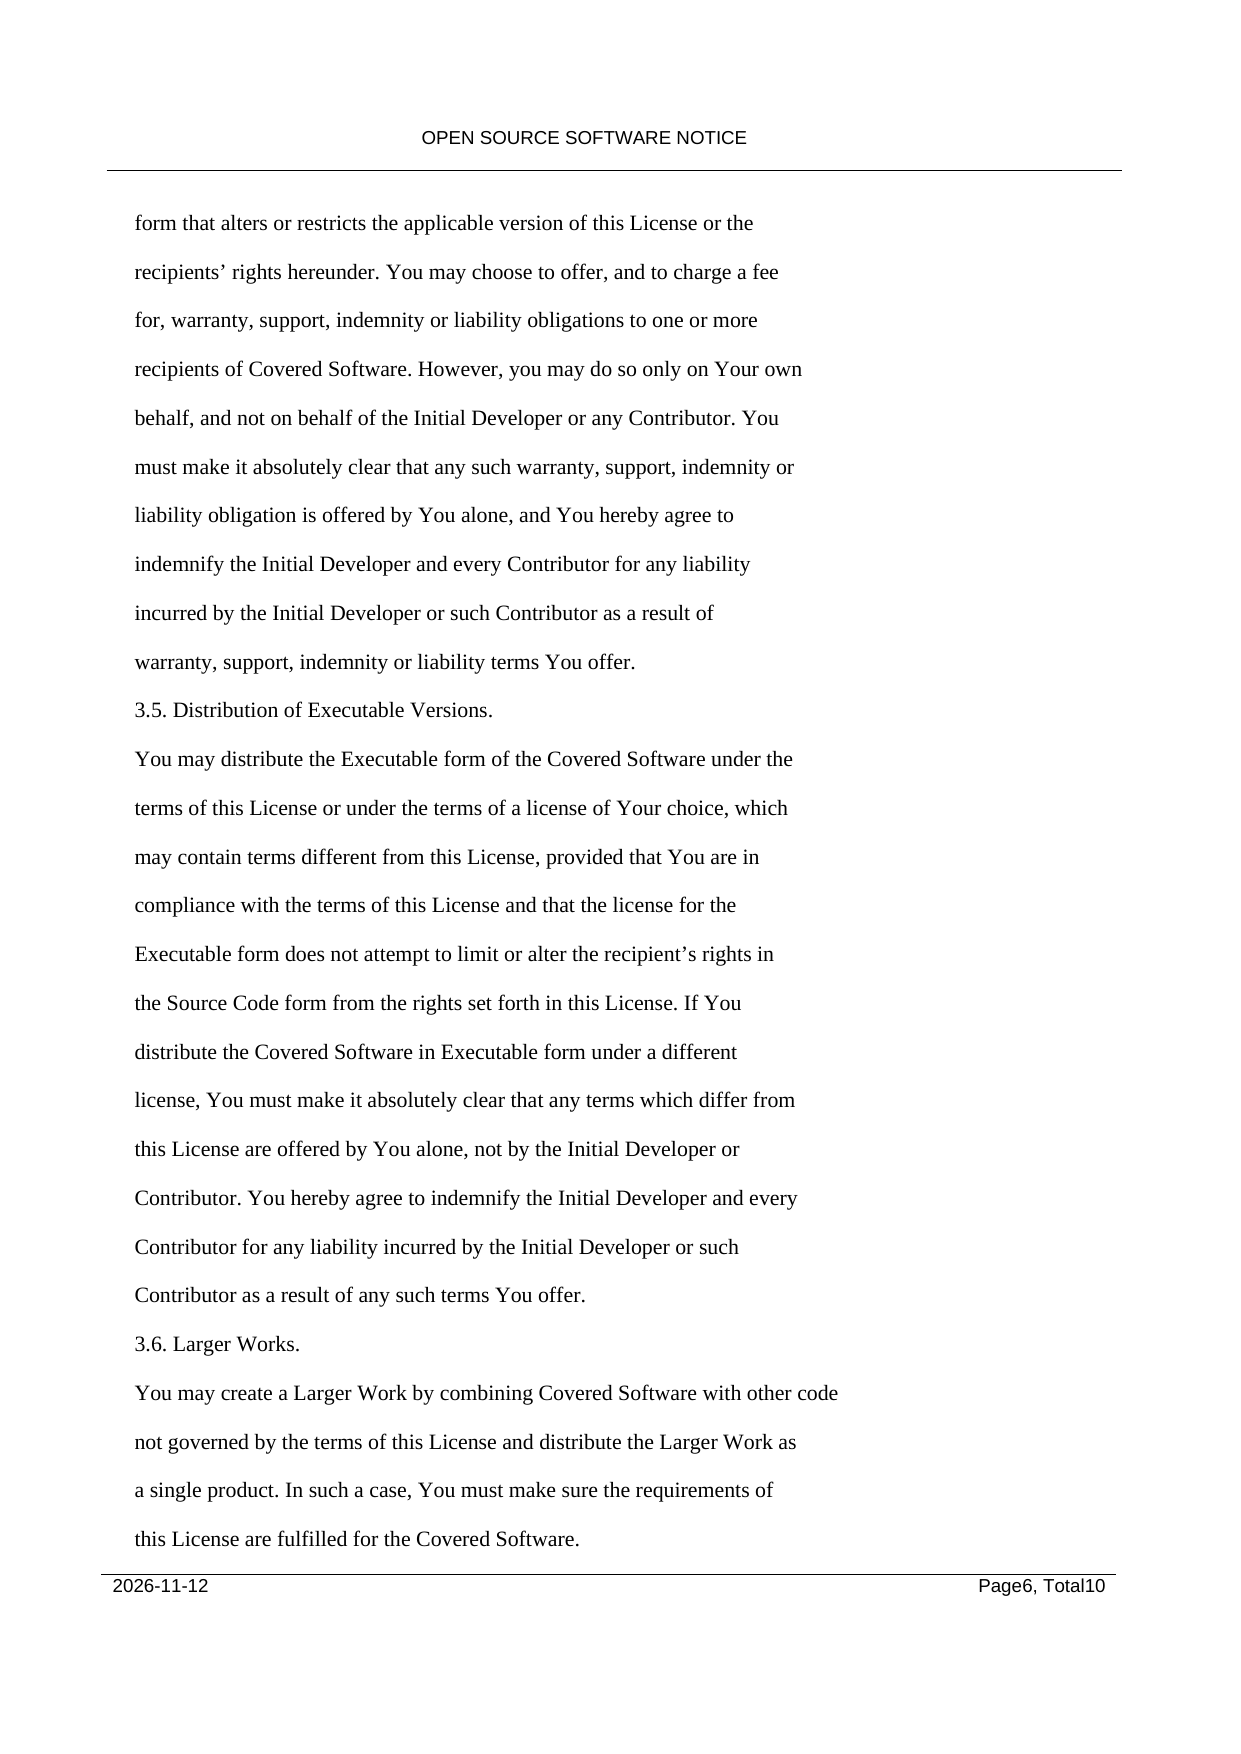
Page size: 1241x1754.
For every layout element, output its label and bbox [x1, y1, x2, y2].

text [112, 206, 1128, 1555]
